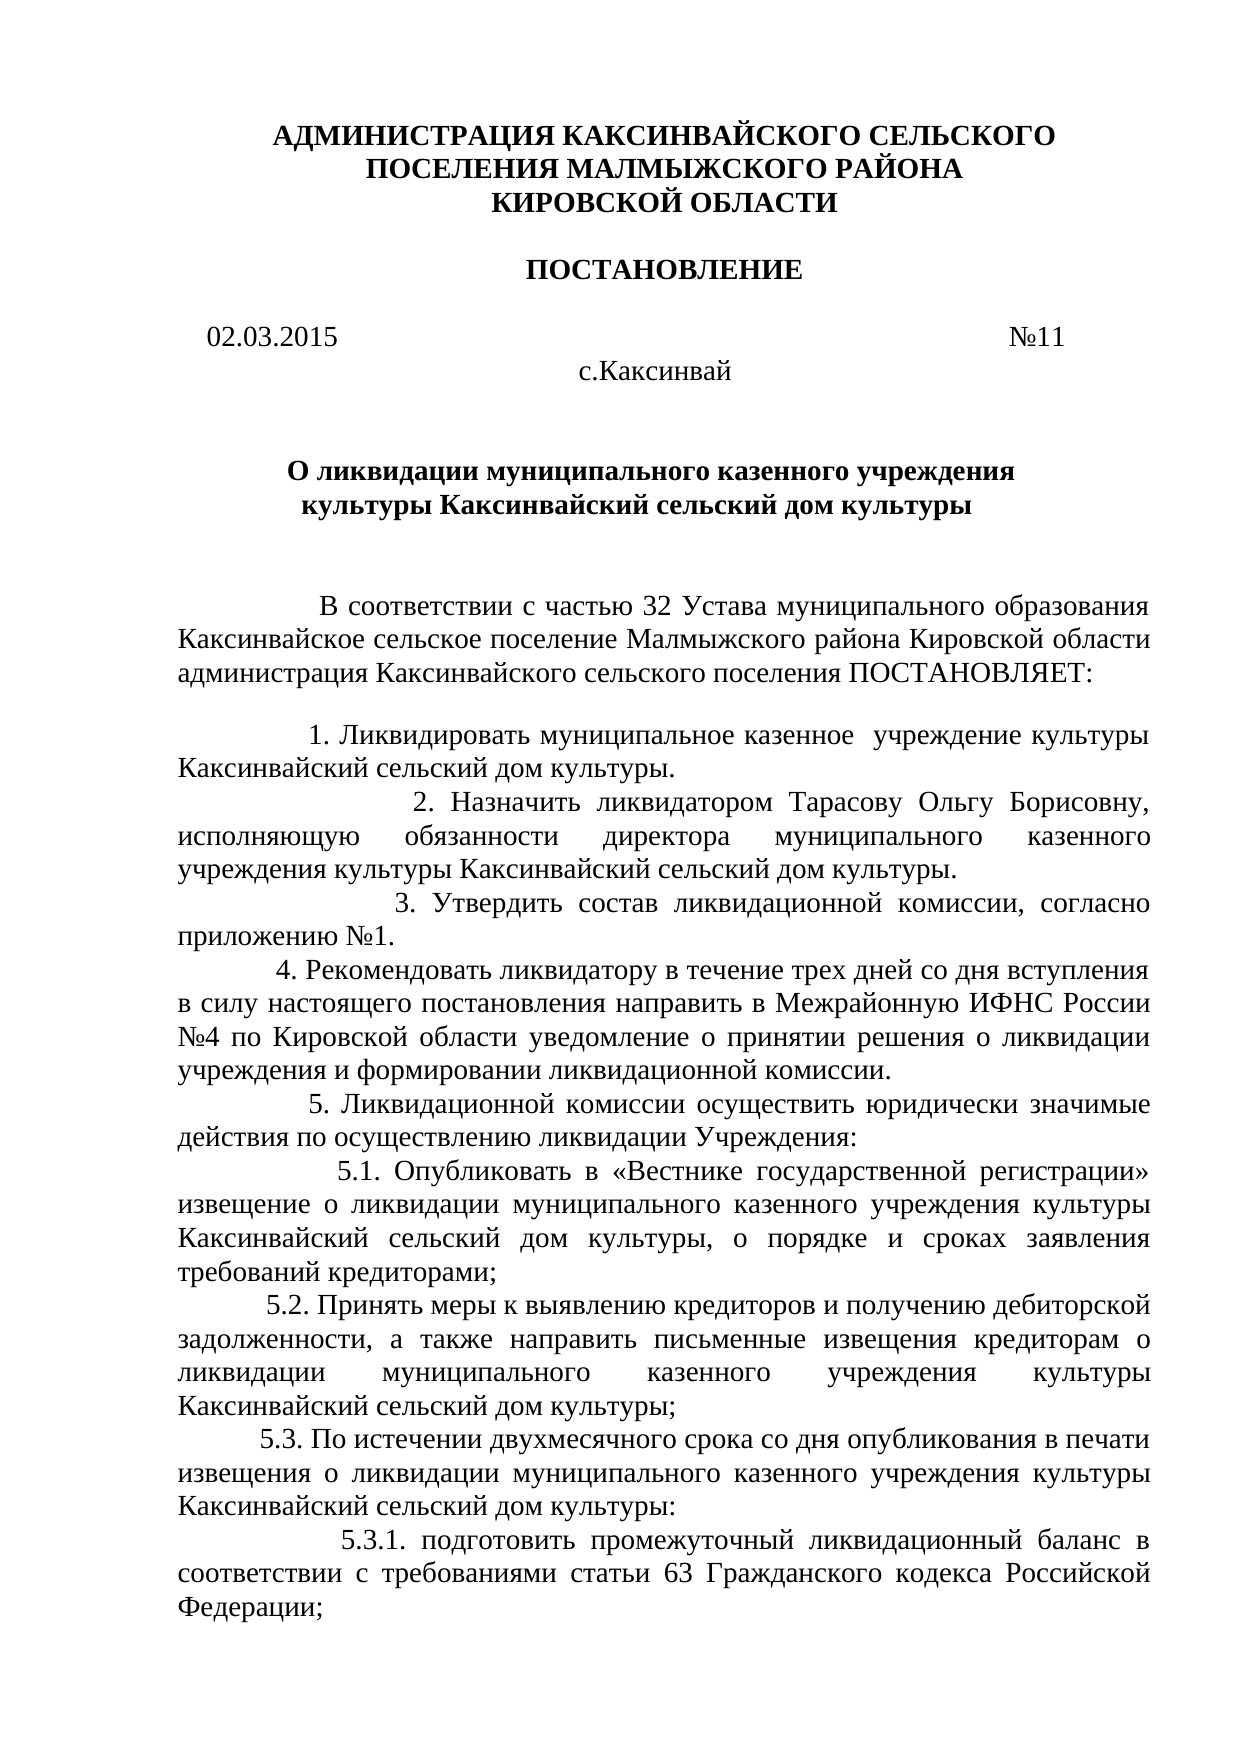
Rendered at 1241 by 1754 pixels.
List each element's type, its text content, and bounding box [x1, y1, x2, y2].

text КИРОВСКОЙ ОБЛАСТИ [177, 185, 1152, 219]
text с.Каксинвай [177, 353, 1152, 386]
text В соответствии с частью 32 Устава муниципального образования Каксинвайское сельское поселение Малмыжского района Кировской области администрация Каксинвайского сельского поселения ПОСТАНОВЛЯЕТ: [177, 588, 1152, 688]
text ПОСТАНОВЛЕНИЕ [177, 252, 1152, 286]
text 3. Утвердить состав ликвидационной комиссии, согласно приложению №1. [177, 885, 1152, 952]
text 5. Ликвидационной комиссии осуществить юридически значимые действия по осуществлению ликвидации Учреждения: [177, 1086, 1152, 1153]
text О ликвидации муниципального казенного учреждения [177, 453, 1152, 487]
text 5.1. Опубликовать в «Вестнике государственной регистрации» извещение о ликвидации муниципального казенного учреждения культуры Каксинвайский сельский дом культуры, о порядке и сроках заявления требований кредиторами; [177, 1153, 1152, 1287]
title АДМИНИСТРАЦИЯ КАКСИНВАЙСКОГО СЕЛЬСКОГО ПОСЕЛЕНИЯ МАЛМЫЖСКОГО РАЙОНА [177, 118, 1152, 185]
text 4. Рекомендовать ликвидатору в течение трех дней со дня вступления в силу настоящего постановления направить в Межрайонную ИФНС России №4 по Кировской области уведомление о принятии решения о ликвидации учреждения и формировании ликвидационной комиссии. [177, 952, 1152, 1086]
text 5.3.1. подготовить промежуточный ликвидационный баланс в соответствии с требованиями статьи 63 Гражданского кодекса Российской Федерации; [177, 1522, 1152, 1623]
text 1. Ликвидировать муниципальное казенное учреждение культуры Каксинвайский сельский дом культуры. [177, 717, 1152, 784]
text культуры Каксинвайский сельский дом культуры [177, 487, 1152, 521]
text 2. Назначить ликвидатором Тарасову Ольгу Борисовну, исполняющую обязанности директора муниципального казенного учреждения культуры Каксинвайский сельский дом культуры. [177, 784, 1152, 885]
text 5.3. По истечении двухмесячного срока со дня опубликования в печати извещения о ликвидации муниципального казенного учреждения культуры Каксинвайский сельский дом культуры: [177, 1421, 1152, 1522]
text 5.2. Принять меры к выявлению кредиторов и получению дебиторской задолженности, а также направить письменные извещения кредиторам о ликвидации муниципального казенного учреждения культуры Каксинвайский сельский дом культуры; [177, 1287, 1152, 1421]
text 02.03.2015 №11 [177, 319, 1152, 353]
